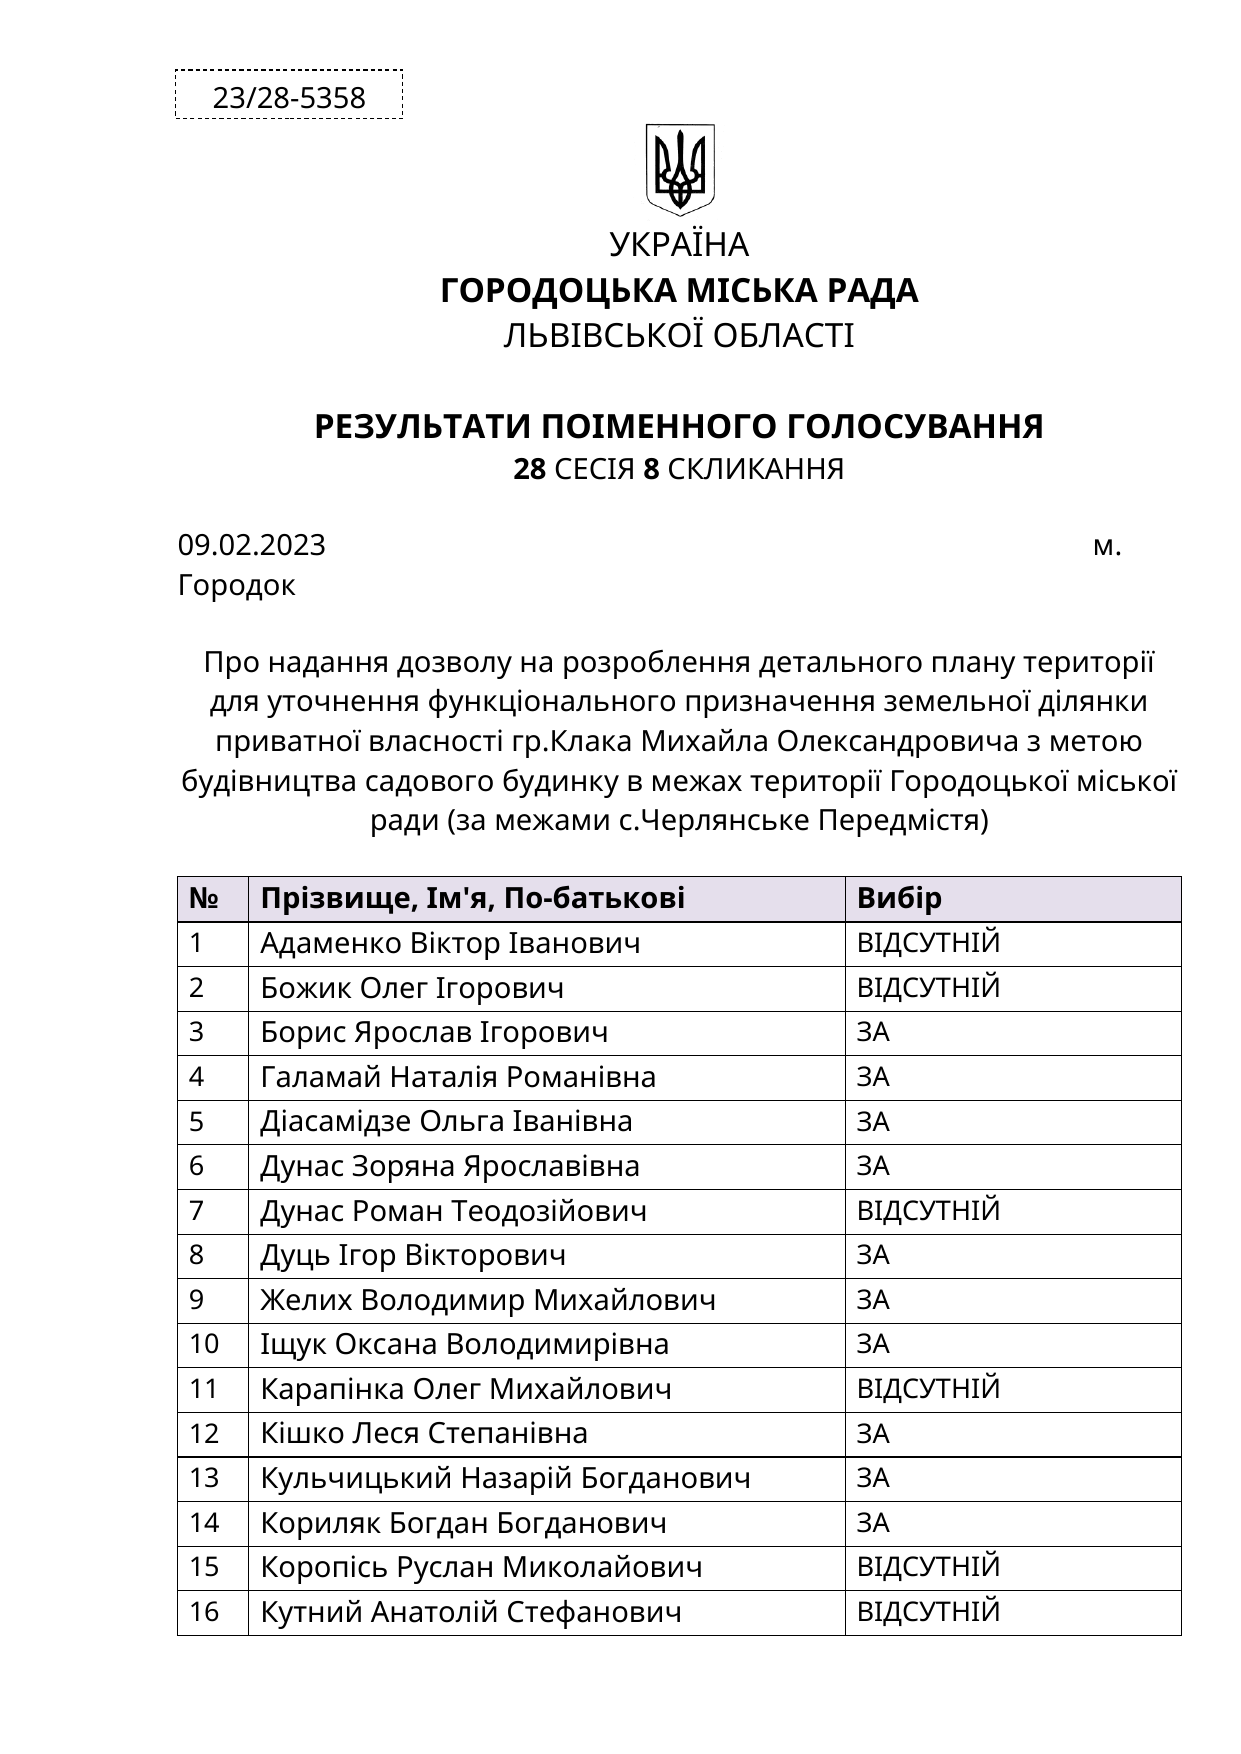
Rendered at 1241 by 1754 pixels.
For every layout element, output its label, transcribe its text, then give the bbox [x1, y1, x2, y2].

table_cell Дунас Роман Теодозійович [249, 1190, 845, 1233]
table_cell 6 [178, 1145, 248, 1189]
table_cell ЗА [846, 1502, 1181, 1546]
table_cell Коропісь Руслан Миколайович [249, 1547, 845, 1590]
table_cell 9 [178, 1279, 248, 1323]
table_cell 4 [178, 1056, 248, 1100]
table_cell Галамай Наталія Романівна [249, 1056, 845, 1100]
table_cell ЗА [846, 1056, 1181, 1100]
table_cell Кішко Леся Степанівна [249, 1413, 845, 1456]
table_header Прізвище, Ім'я, По-батькові [249, 877, 845, 921]
table_cell 5 [178, 1101, 248, 1144]
table_cell Дуць Ігор Вікторович [249, 1235, 845, 1278]
table_cell ЗА [846, 1101, 1181, 1144]
table_cell 3 [178, 1012, 248, 1055]
text 09.02.2023 м. Городок [177, 525, 1181, 604]
table_cell Кутний Анатолій Стефанович [249, 1591, 845, 1635]
table_cell ВІДСУТНІЙ [846, 1547, 1181, 1590]
text УКРАЇНА [177, 221, 1181, 266]
text ГОРОДОЦЬКА МІСЬКА РАДА [177, 266, 1181, 312]
table_cell Кориляк Богдан Богданович [249, 1502, 845, 1546]
table_cell Борис Ярослав Ігорович [249, 1012, 845, 1055]
table_cell ЗА [846, 1413, 1181, 1456]
table_cell Іщук Оксана Володимирівна [249, 1324, 845, 1367]
table_cell ВІДСУТНІЙ [846, 923, 1181, 966]
text ЛЬВІВСЬКОЇ ОБЛАСТІ [177, 312, 1181, 357]
table_cell 1 [178, 923, 248, 966]
table_cell ВІДСУТНІЙ [846, 967, 1181, 1011]
text Про надання дозволу на розроблення детального плану території для уточнення функціонального призначення земельної ділянки приватної власності гр.Клака Михайла Олександровича з метою будівництва садового будинку в межах території Городоцької міської ради (за межами с.Черлянське Передмістя) [177, 641, 1181, 839]
table_cell 15 [178, 1547, 248, 1590]
table_cell Кульчицький Назарій Богданович [249, 1458, 845, 1501]
table_cell Адаменко Віктор Іванович [249, 923, 845, 966]
table_cell 12 [178, 1413, 248, 1456]
table_header Вибір [846, 877, 1181, 921]
text РЕЗУЛЬТАТИ ПОІМЕННОГО ГОЛОСУВАННЯ [177, 403, 1181, 448]
table_cell ЗА [846, 1012, 1181, 1055]
text 28 СЕСІЯ 8 СКЛИКАННЯ [177, 448, 1181, 488]
table_header № [178, 877, 248, 921]
table_cell 2 [178, 967, 248, 1011]
table_cell ЗА [846, 1458, 1181, 1501]
table_cell 13 [178, 1458, 248, 1501]
table_cell ВІДСУТНІЙ [846, 1591, 1181, 1635]
table_cell ЗА [846, 1235, 1181, 1278]
picture [633, 118, 726, 221]
table_cell ЗА [846, 1324, 1181, 1367]
table_cell ЗА [846, 1145, 1181, 1189]
table_cell ВІДСУТНІЙ [846, 1190, 1181, 1233]
table_cell 16 [178, 1591, 248, 1635]
table_cell Божик Олег Ігорович [249, 967, 845, 1011]
table_cell Діасамідзе Ольга Іванівна [249, 1101, 845, 1144]
table_cell ВІДСУТНІЙ [846, 1368, 1181, 1412]
table_cell 14 [178, 1502, 248, 1546]
table_cell Карапінка Олег Михайлович [249, 1368, 845, 1412]
table_cell 8 [178, 1235, 248, 1278]
table_cell Желих Володимир Михайлович [249, 1279, 845, 1323]
table_cell ЗА [846, 1279, 1181, 1323]
table_cell 10 [178, 1324, 248, 1367]
table_cell Дунас Зоряна Ярославівна [249, 1145, 845, 1189]
table_cell 11 [178, 1368, 248, 1412]
table_cell 7 [178, 1190, 248, 1233]
